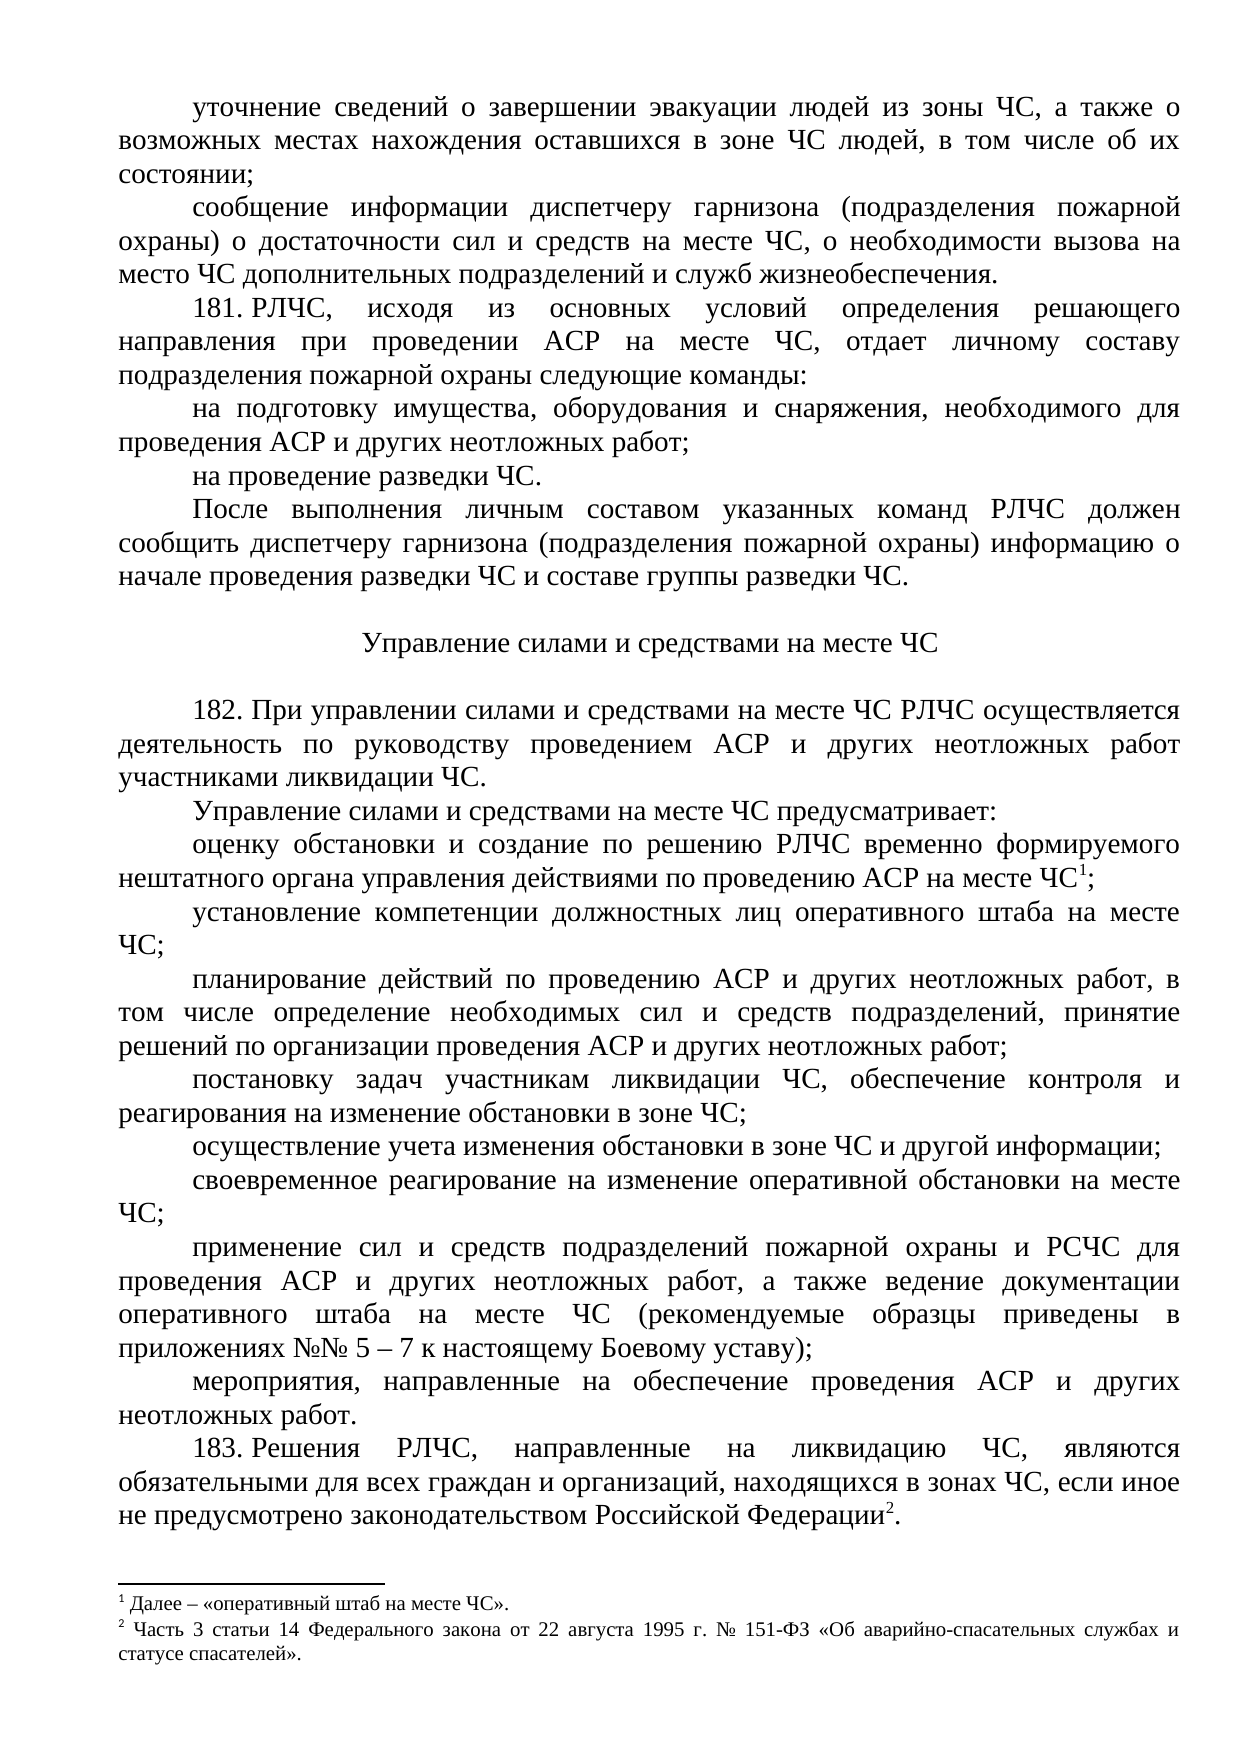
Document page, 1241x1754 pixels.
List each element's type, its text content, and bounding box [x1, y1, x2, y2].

text на подготовку имущества, оборудования и снаряжения, необходимого для проведения АСР и других неотложных работ; [118, 391, 1181, 458]
text сообщение информации диспетчеру гарнизона (подразделения пожарной охраны) о достаточности сил и средств на месте ЧС, о необходимости вызова на место ЧС дополнительных подразделений и служб жизнеобеспечения. [118, 189, 1181, 290]
text Управление силами и средствами на месте ЧС [118, 625, 1181, 659]
text После выполнения личным составом указанных команд РЛЧС должен сообщить диспетчеру гарнизона (подразделения пожарной охраны) информацию о начале проведения разведки ЧС и составе группы разведки ЧС. [118, 491, 1181, 592]
text мероприятия, направленные на обеспечение проведения АСР и других неотложных работ. [118, 1363, 1181, 1430]
text оценку обстановки и создание по решению РЛЧС временно формируемого нештатного органа управления действиями по проведению АСР на месте ЧС; [118, 827, 1181, 894]
list Решения РЛЧС, направленные на ликвидацию ЧС, являются обязательными для всех граждан и организаций, находящихся в зонах ЧС, если иное не предусмотрено законодательством Российской Федерации. [118, 1430, 1181, 1531]
text на проведение разведки ЧС. [118, 458, 1181, 491]
text своевременное реагирование на изменение оперативной обстановки на месте ЧС; [118, 1162, 1181, 1229]
list При управлении силами и средствами на месте ЧС РЛЧС осуществляется деятельность по руководству проведением АСР и других неотложных работ участниками ликвидации ЧС. [118, 692, 1181, 793]
text уточнение сведений о завершении эвакуации людей из зоны ЧС, а также о возможных местах нахождения оставшихся в зоне ЧС людей, в том числе об их состоянии; [118, 89, 1181, 189]
text установление компетенции должностных лиц оперативного штаба на месте ЧС; [118, 894, 1181, 961]
text применение сил и средств подразделений пожарной охраны и РСЧС для проведения АСР и других неотложных работ, а также ведение документации оперативного штаба на месте ЧС (рекомендуемые образцы приведены в приложениях №№ 5 – 7 к настоящему Боевому уставу); [118, 1229, 1181, 1363]
text постановку задач участникам ликвидации ЧС, обеспечение контроля и реагирования на изменение обстановки в зоне ЧС; [118, 1061, 1181, 1128]
text Управление силами и средствами на месте ЧС предусматривает: [118, 793, 1181, 827]
text планирование действий по проведению АСР и других неотложных работ, в том числе определение необходимых сил и средств подразделений, принятие решений по организации проведения АСР и других неотложных работ; [118, 961, 1181, 1061]
list РЛЧС, исходя из основных условий определения решающего направления при проведении АСР на месте ЧС, отдает личному составу подразделения пожарной охраны следующие команды: [118, 290, 1181, 391]
text осуществление учета изменения обстановки в зоне ЧС и другой информации; [118, 1128, 1181, 1162]
